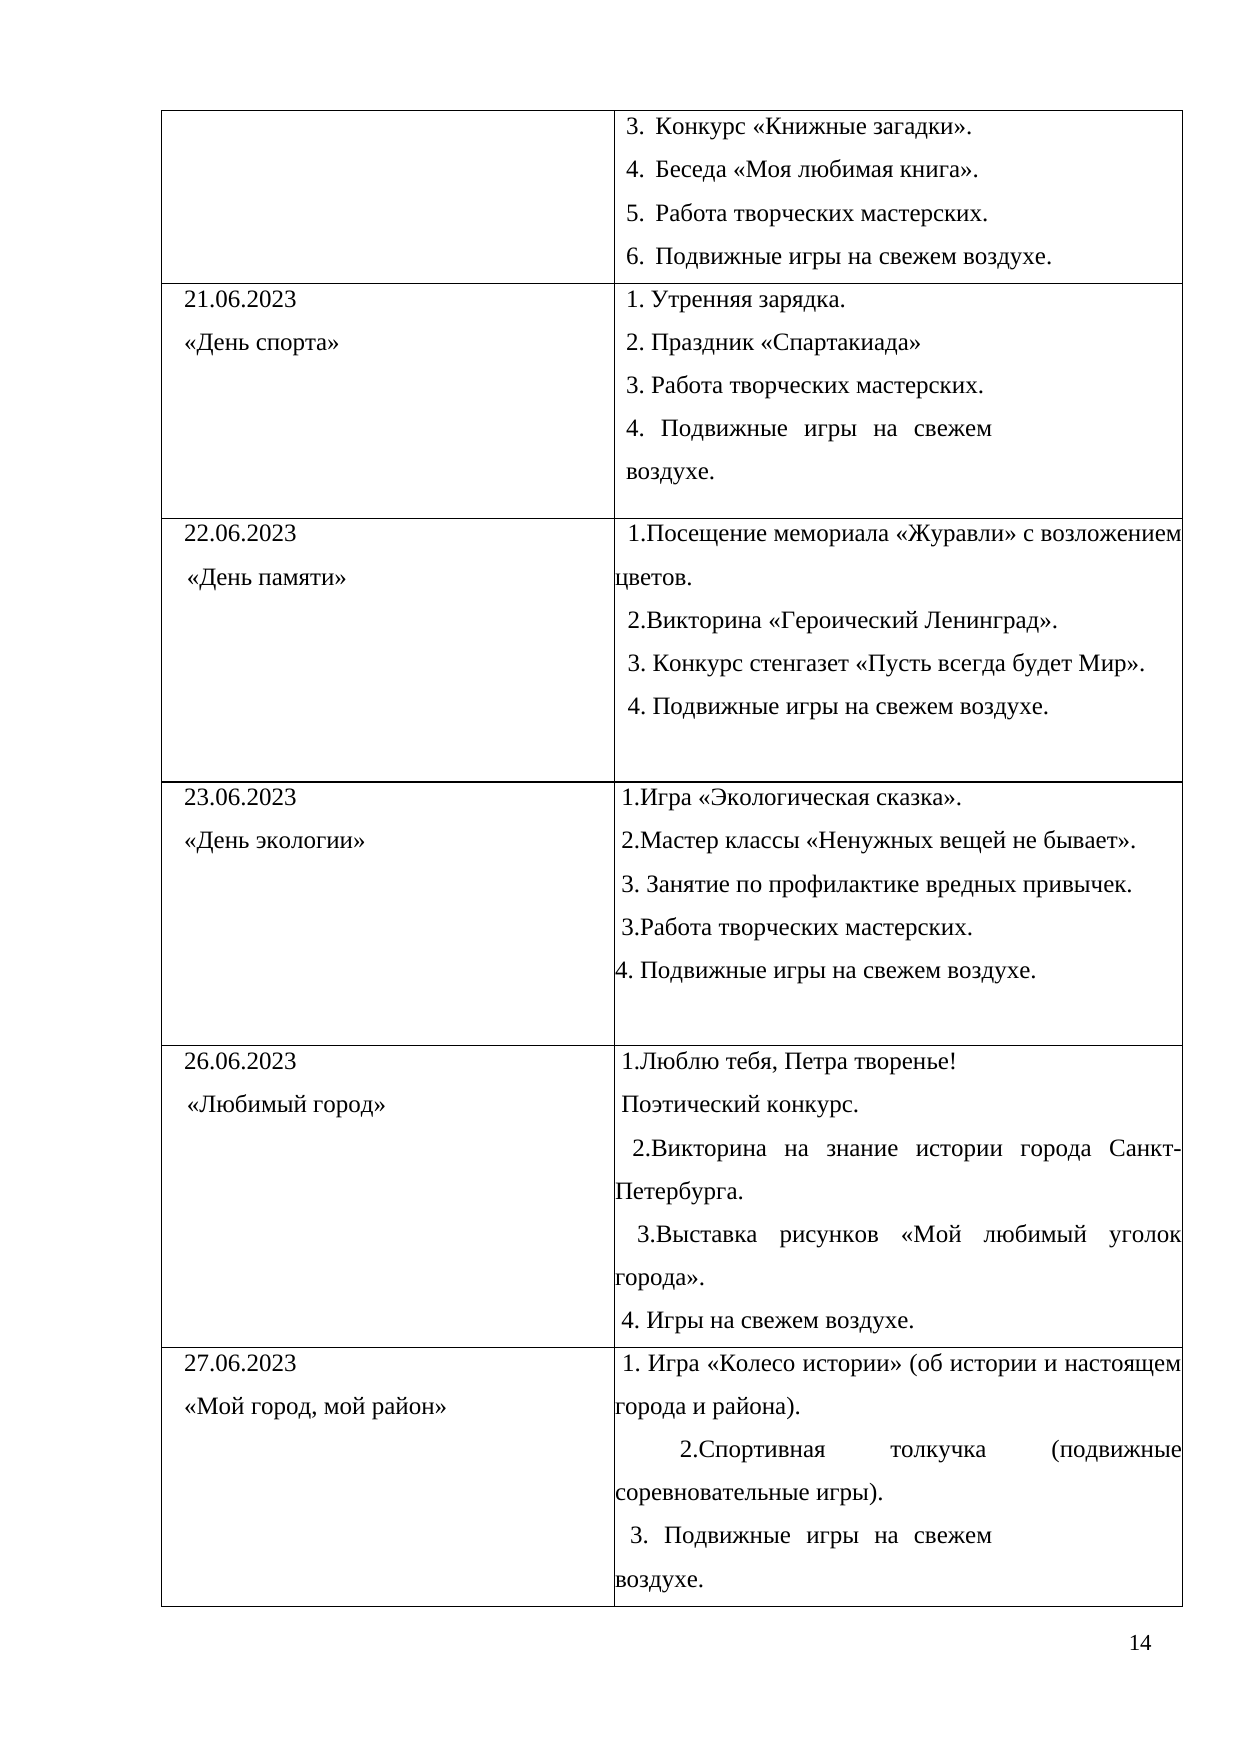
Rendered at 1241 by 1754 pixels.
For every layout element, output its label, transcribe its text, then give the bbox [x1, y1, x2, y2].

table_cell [615, 111, 1182, 283]
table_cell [162, 111, 614, 283]
table_cell 1.Игра «Экологическая сказка». 2.Мастер классы «Ненужных вещей не бывает». 3. Занятие по профилактике вредных привычек. 3.Работа творческих мастерских. 4. Подвижные игры на свежем воздухе. [615, 783, 1182, 1045]
table_cell 1.Люблю тебя, Петра творенье! Поэтический конкурс. 2.Викторина на знание истории города Санкт-Петербурга. 3.Выставка рисунков «Мой любимый уголок города». 4. Игры на свежем воздухе. [615, 1046, 1182, 1347]
table_cell 1. Утренняя зарядка. 2. Праздник «Спартакиада» 3. Работа творческих мастерских. 4. Подвижные игры на свежем воздухе. [615, 284, 1182, 517]
table_cell 21.06.2023 «День спорта» [162, 284, 614, 517]
table_cell 22.06.2023 «День памяти» [162, 519, 614, 781]
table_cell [615, 1348, 1182, 1606]
table_cell 23.06.2023 «День экологии» [162, 783, 614, 1045]
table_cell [162, 1348, 614, 1606]
table_cell 26.06.2023 «Любимый город» [162, 1046, 614, 1347]
table_cell 1.Посещение мемориала «Журавли» с возложением цветов. 2.Викторина «Героический Ленинград». 3. Конкурс стенгазет «Пусть всегда будет Мир». 4. Подвижные игры на свежем воздухе. [615, 519, 1182, 781]
